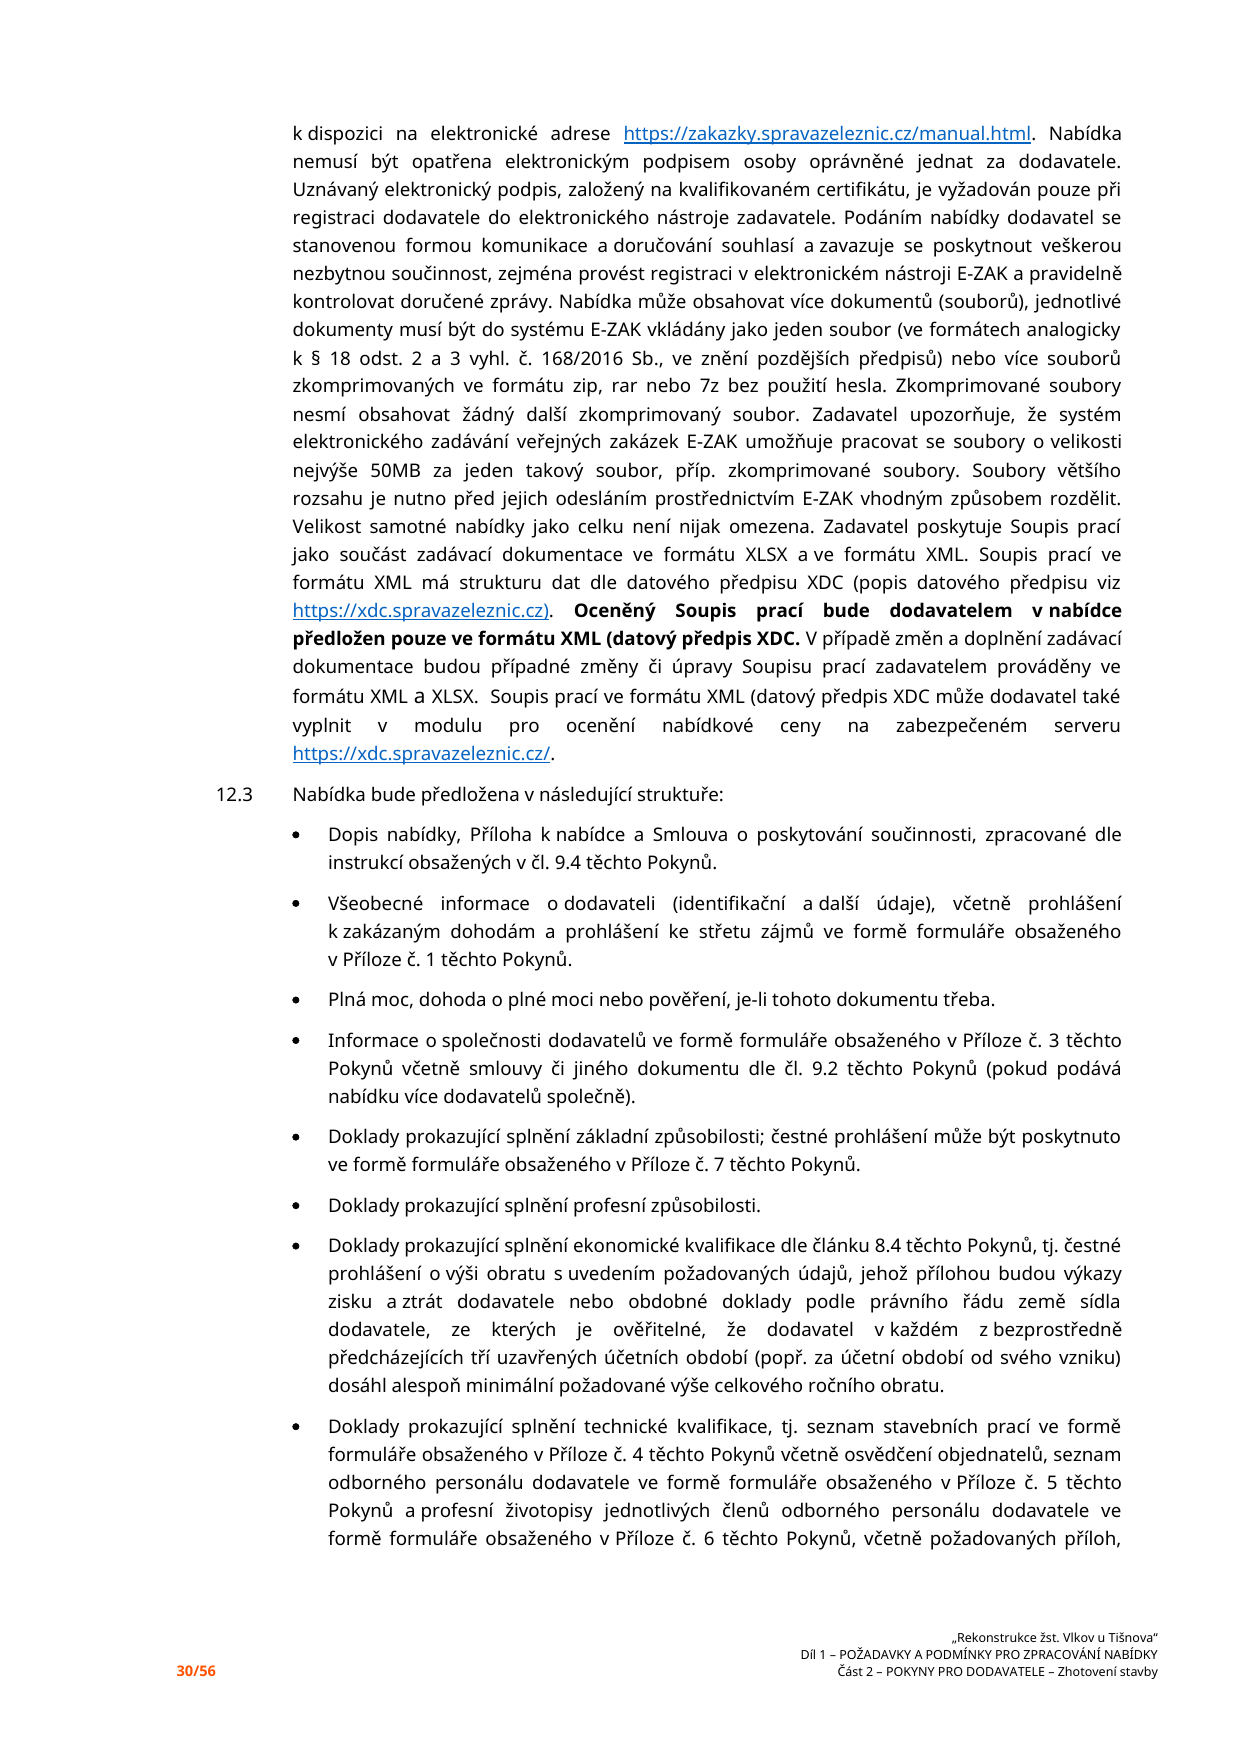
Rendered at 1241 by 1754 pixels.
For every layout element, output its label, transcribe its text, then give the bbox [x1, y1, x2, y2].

text Informace o společnosti dodavatelů ve formě formuláře obsaženého v Příloze č. 3 těchto Pokynů včetně smlouvy či jiného dokumentu dle čl. 9.2 těchto Pokynů (pokud podává nabídku více dodavatelů společně). [292, 1027, 1122, 1108]
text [216, 121, 1122, 766]
text Plná moc, dohoda o plné moci nebo pověření, je-li tohoto dokumentu třeba. [292, 986, 1122, 1012]
text Všeobecné informace o dodavateli (identifikační a další údaje), včetně prohlášení k zakázaným dohodám a prohlášení ke střetu zájmů ve formě formuláře obsaženého v Příloze č. 1 těchto Pokynů. [292, 890, 1122, 971]
text Doklady prokazující splnění profesní způsobilosti. [292, 1192, 1122, 1218]
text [292, 1413, 1122, 1551]
text Doklady prokazující splnění ekonomické kvalifikace dle článku 8.4 těchto Pokynů, tj. čestné prohlášení o výši obratu s uvedením požadovaných údajů, jehož přílohou budou výkazy zisku a ztrát dodavatele nebo obdobné doklady podle právního řádu země sídla dodavatele, ze kterých je ověřitelné, že dodavatel v každém z bezprostředně předcházejících tří uzavřených účetních období (popř. za účetní období od svého vzniku) dosáhl alespoň minimální požadované výše celkového ročního obratu. [292, 1233, 1122, 1398]
text Doklady prokazující splnění základní způsobilosti; čestné prohlášení může být poskytnuto ve formě formuláře obsaženého v Příloze č. 7 těchto Pokynů. [292, 1123, 1122, 1177]
text Nabídka bude předložena v následující struktuře: [216, 781, 1122, 806]
text Dopis nabídky, Příloha k nabídce a Smlouva o poskytování součinnosti, zpracované dle instrukcí obsažených v čl. 9.4 těchto Pokynů. [292, 821, 1122, 875]
